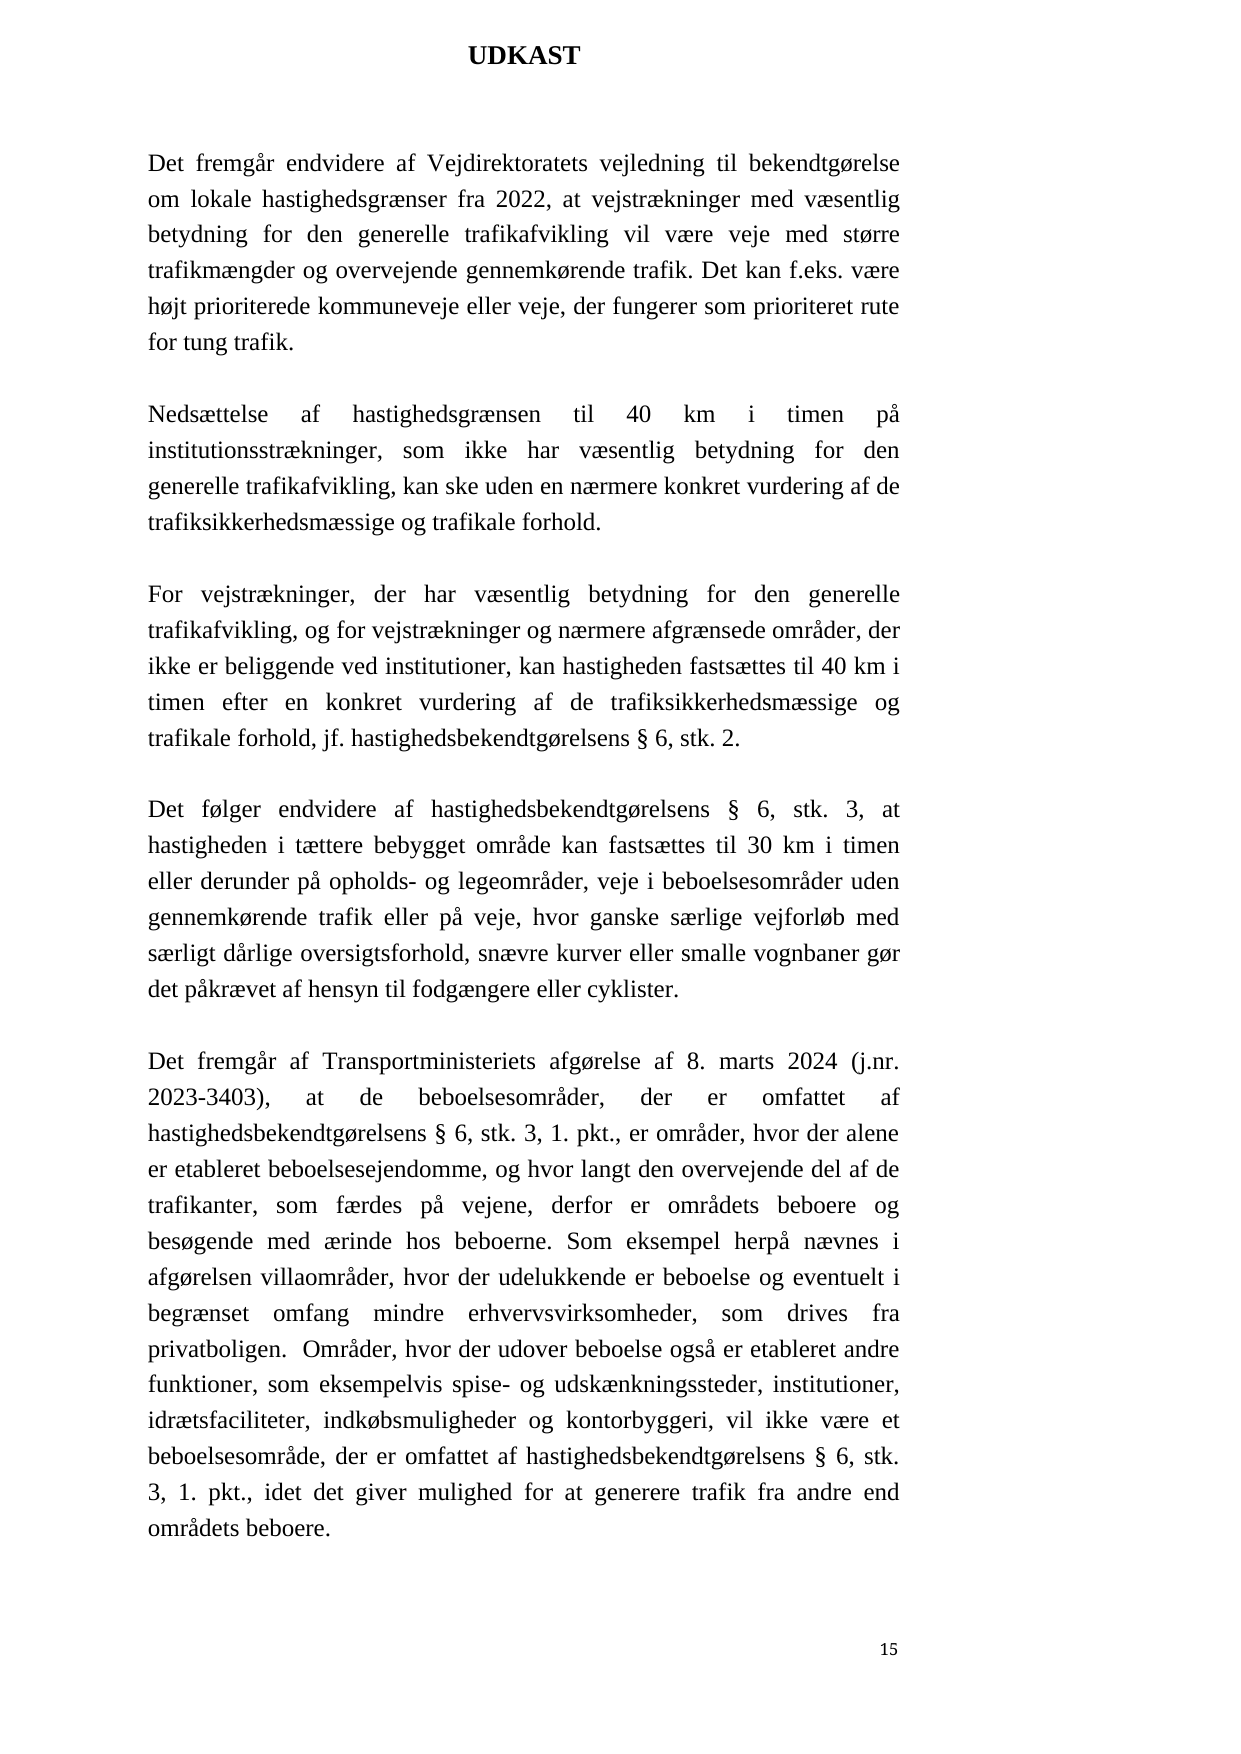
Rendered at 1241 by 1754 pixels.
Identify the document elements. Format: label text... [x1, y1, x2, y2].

text Det fremgår endvidere af Vejdirektoratets vejledning til bekendtgørelse om lokale hastighedsgrænser fra 2022, at vejstrækninger med væsentlig betydning for den generelle trafikafvikling vil være veje med større trafikmængder og overvejende gennemkørende trafik. Det kan f.eks. være højt prioriterede kommuneveje eller veje, der fungerer som prioriteret rute for tung trafik. [148, 148, 901, 356]
text Nedsættelse af hastighedsgrænsen til 40 km i timen på institutionsstrækninger, som ikke har væsentlig betydning for den generelle trafikafvikling, kan ske uden en nærmere konkret vurdering af de trafiksikkerhedsmæssige og trafikale forhold. [148, 399, 901, 536]
text Det fremgår af Transportministeriets afgørelse af 8. marts 2024 (j.nr. 2023-3403), at de beboelsesområder, der er omfattet af hastighedsbekendtgørelsens § 6, stk. 3, 1. pkt., er områder, hvor der alene er etableret beboelsesejendomme, og hvor langt den overvejende del af de trafikanter, som færdes på vejene, derfor er områdets beboere og besøgende med ærinde hos beboerne. Som eksempel herpå nævnes i afgørelsen villaområder, hvor der udelukkende er beboelse og eventuelt i begrænset omfang mindre erhvervsvirksomheder, som drives fra privatboligen. Områder, hvor der udover beboelse også er etableret andre funktioner, som eksempelvis spise- og udskænkningssteder, institutioner, idrætsfaciliteter, indkøbsmuligheder og kontorbyggeri, vil ikke være et beboelsesområde, der er omfattet af hastighedsbekendtgørelsens § 6, stk. 3, 1. pkt., idet det giver mulighed for at generere trafik fra andre end områdets beboere. [148, 1046, 901, 1542]
text Det følger endvidere af hastighedsbekendtgørelsens § 6, stk. 3, at hastigheden i tættere bebygget område kan fastsættes til 30 km i timen eller derunder på opholds- og legeområder, veje i beboelsesområder uden gennemkørende trafik eller på veje, hvor ganske særlige vejforløb med særligt dårlige oversigtsforhold, snævre kurver eller smalle vognbaner gør det påkrævet af hensyn til fodgængere eller cyklister. [148, 794, 901, 1003]
text For vejstrækninger, der har væsentlig betydning for den generelle trafikafvikling, og for vejstrækninger og nærmere afgrænsede områder, der ikke er beliggende ved institutioner, kan hastigheden fastsættes til 40 km i timen efter en konkret vurdering af de trafiksikkerhedsmæssige og trafikale forhold, jf. hastighedsbekendtgørelsens § 6, stk. 2. [148, 579, 901, 751]
